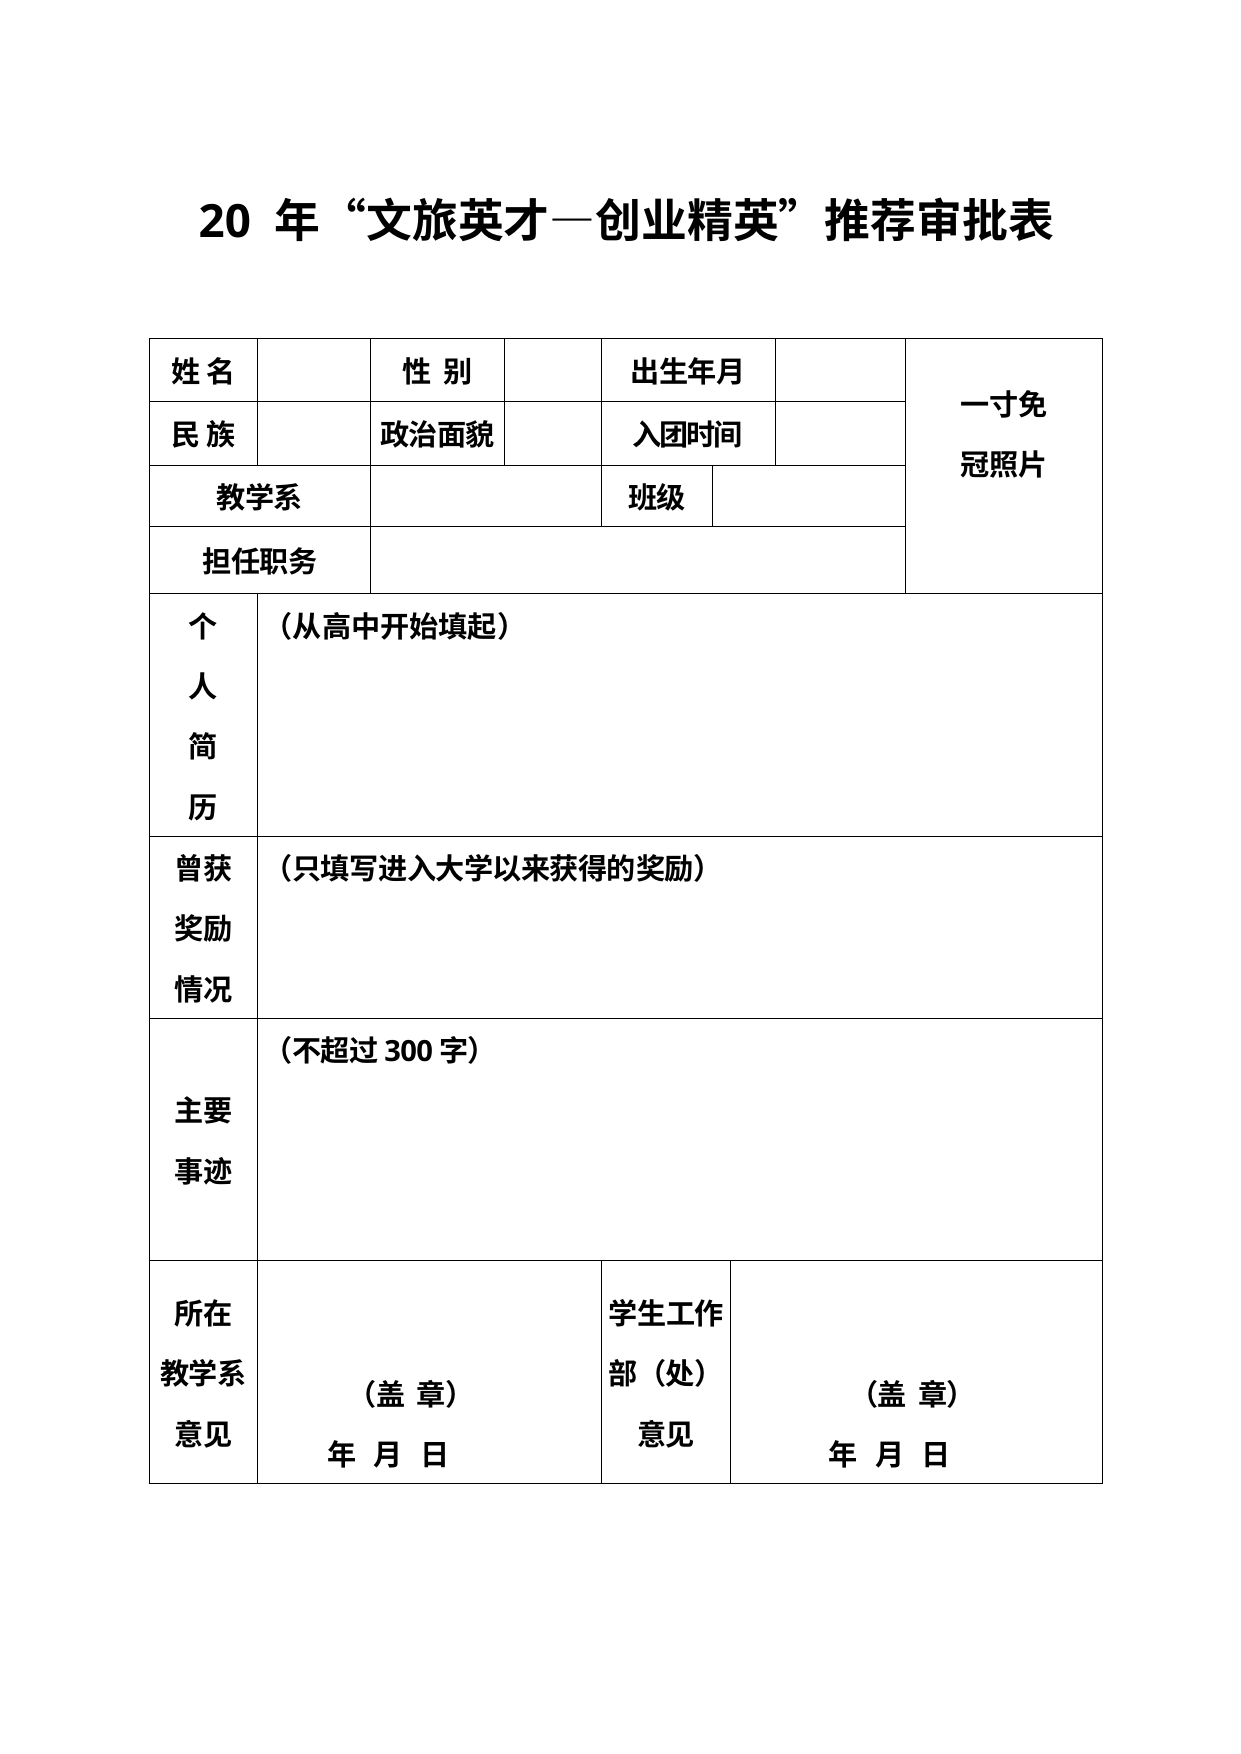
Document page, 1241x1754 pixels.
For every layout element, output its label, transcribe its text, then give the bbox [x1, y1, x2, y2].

table_header 出生年月 [602, 339, 775, 401]
table_cell [371, 527, 905, 593]
table_header 性 别 [371, 339, 504, 401]
table_cell 个 人 简 历 [150, 594, 257, 836]
table_cell 学生工作部（处） 意见 [602, 1261, 730, 1483]
table_cell [371, 466, 601, 526]
table_header 姓 名 [150, 339, 257, 401]
table_cell （只填写进入大学以来获得的奖励） [258, 837, 1102, 1018]
table_cell 教学系 [150, 466, 370, 526]
table_header [505, 339, 601, 401]
table_cell [906, 526, 1102, 593]
table_cell 担任职务 [150, 527, 370, 593]
table_cell （盖 章） 年 月 日 [731, 1261, 1102, 1483]
table_cell [776, 402, 905, 465]
table_cell （盖 章） 年 月 日 [258, 1261, 601, 1483]
table_cell [505, 402, 601, 465]
table_cell 入团时间 [602, 402, 775, 465]
table_cell （从高中开始填起） [258, 594, 1102, 836]
text 20 年“文旅英才—创业精英”推荐审批表 [165, 157, 1087, 278]
table_header 一寸免 冠照片 [906, 339, 1102, 526]
table_cell [713, 466, 905, 526]
table_cell 所在 教学系意见 [150, 1261, 257, 1483]
table_header [258, 339, 370, 401]
table_cell 曾获 奖励 情况 [150, 837, 257, 1018]
table_cell 班级 [602, 466, 712, 526]
table_cell [258, 402, 370, 465]
table_cell 政治面貌 [371, 402, 504, 465]
table_cell 民 族 [150, 402, 257, 465]
table_cell （不超过300字） [258, 1019, 1102, 1260]
table_header [776, 339, 905, 401]
table_cell 主要 事迹 [150, 1019, 257, 1260]
